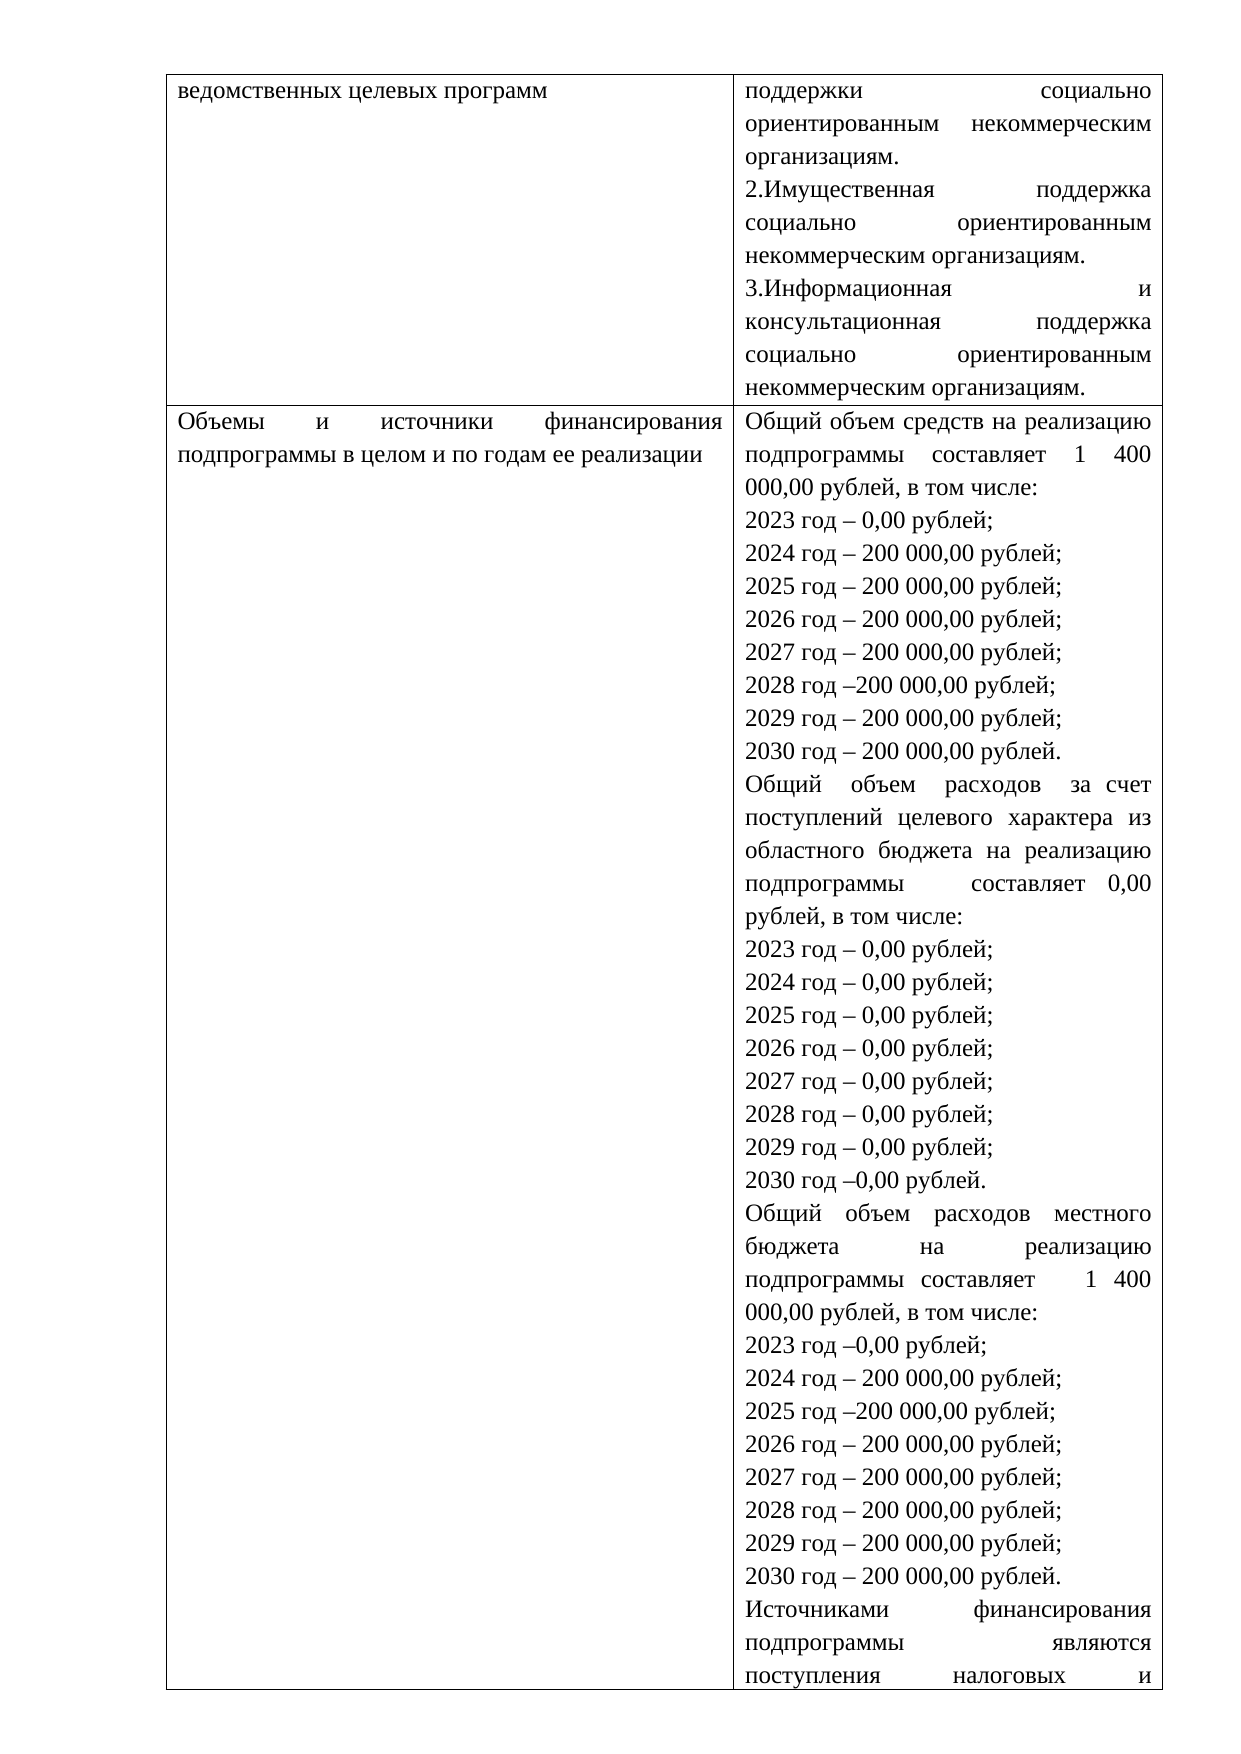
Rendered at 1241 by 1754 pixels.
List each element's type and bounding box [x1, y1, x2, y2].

table_cell [167, 75, 733, 405]
table_cell [167, 406, 733, 1689]
table_cell [734, 406, 1162, 1689]
table_cell [734, 75, 1162, 405]
